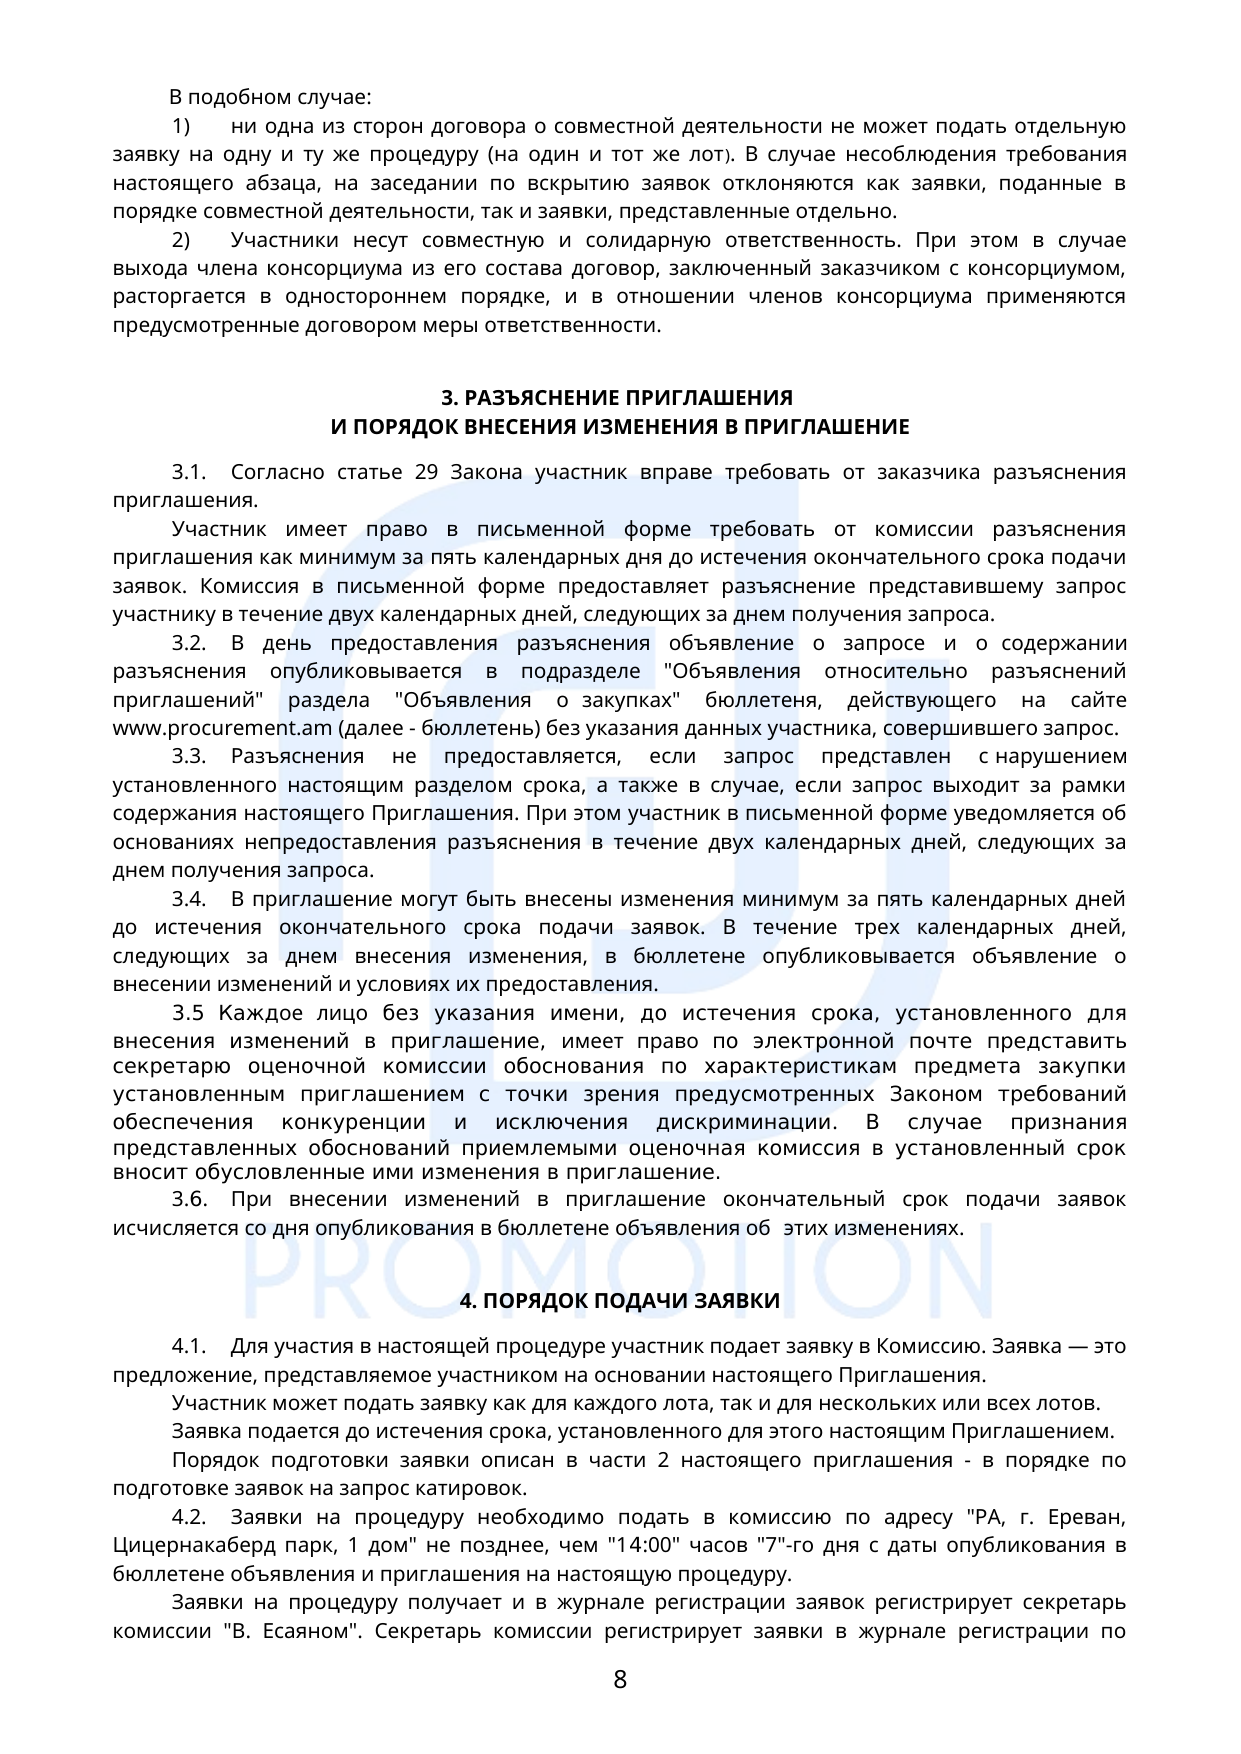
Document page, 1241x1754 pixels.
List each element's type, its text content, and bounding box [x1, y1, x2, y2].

text 3.5 Каждое лицо без указания имени, до истечения срока, установленного для внесения изменений в приглашение, имеет право по электронной почте представить секретарю оценочной комиссии обоснования по характеристикам предмета закупки установленным приглашением с точки зрения предусмотренных Законом требований обеспечения конкуренции и исключения дискриминации. В случае признания представленных обоснований приемлемыми оценочная комиссия в установленный срок вносит обусловленные ими изменения в приглашение. [112, 998, 1128, 1184]
text Порядок подготовки заявки описан в части 2 настоящего приглашения - в порядке по подготовке заявок на запрос катировок. [112, 1445, 1128, 1502]
text В подобном случае: [112, 82, 1128, 111]
text 4. ПОРЯДОК ПОДАЧИ ЗАЯВКИ [112, 1286, 1128, 1315]
text 3.4. В приглашение могут быть внесены изменения минимум за пять календарных дней до истечения окончательного срока подачи заявок. В течение трех календарных дней, следующих за днем внесения изменения, в бюллетене опубликовывается объявление о внесении изменений и условиях их предоставления. [112, 884, 1128, 998]
text 4.2. Заявки на процедуру необходимо подать в комиссию по адресу "РА, г. Ереван, Цицернакаберд парк, 1 дом" не позднее, чем "14:00" часов "7"-го дня с даты опубликования в бюллетене объявления и приглашения на настоящую процедуру. [112, 1502, 1128, 1587]
text 3.2. В день предоставления разъяснения объявление о запросе и о содержании разъяснения опубликовывается в подразделе "Объявления относительно разъяснений приглашений" раздела "Объявления о закупках" бюллетеня, действующего на сайте www.procurement.am (далее - бюллетень) без указания данных участника, совершившего запрос. [112, 628, 1128, 742]
text 4.1. Для участия в настоящей процедуре участник подает заявку в Комиссию. Заявка — это предложение, представляемое участником на основании настоящего Приглашения. [112, 1331, 1128, 1388]
text 3.6. При внесении изменений в приглашение окончательный срок подачи заявок исчисляется со дня опубликования в бюллетене объявления об этих изменениях. [112, 1184, 1128, 1241]
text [112, 1587, 1128, 1644]
text 2) Участники несут совместную и солидарную ответственность. При этом в случае выхода члена консорциума из его состава договор, заключенный заказчиком с консорциумом, расторгается в одностороннем порядке, и в отношении членов консорциума применяются предусмотренные договором меры ответственности. [112, 225, 1128, 338]
text Участник имеет право в письменной форме требовать от комиссии разъяснения приглашения как минимум за пять календарных дня до истечения окончательного срока подачи заявок. Комиссия в письменной форме предоставляет разъяснение представившему запрос участнику в течение двух календарных дней, следующих за днем получения запроса. [112, 514, 1128, 628]
text 1) ни одна из сторон договора о совместной деятельности не может подать отдельную заявку на одну и ту же процедуру (на один и тот же лот). В случае несоблюдения требования настоящего абзаца, на заседании по вскрытию заявок отклоняются как заявки, поданные в порядке совместной деятельности, так и заявки, представленные отдельно. [112, 111, 1128, 225]
text 3.3. Разъяснения не предоставляется, если запрос представлен с нарушением установленного настоящим разделом срока, а также в случае, если запрос выходит за рамки содержания настоящего Приглашения. При этом участник в письменной форме уведомляется об основаниях непредоставления разъяснения в течение двух календарных дней, следующих за днем получения запроса. [112, 742, 1128, 884]
text Участник может подать заявку как для каждого лота, так и для нескольких или всех лотов. [112, 1388, 1128, 1417]
text Заявка подается до истечения срока, установленного для этого настоящим Приглашением. [112, 1417, 1128, 1445]
text 3.1. Согласно статье 29 Закона участник вправе требовать от заказчика разъяснения приглашения. [112, 457, 1128, 514]
text 3. РАЗЪЯСНЕНИЕ ПРИГЛАШЕНИЯ И ПОРЯДОК ВНЕСЕНИЯ ИЗМЕНЕНИЯ В ПРИГЛАШЕНИЕ [112, 383, 1128, 440]
